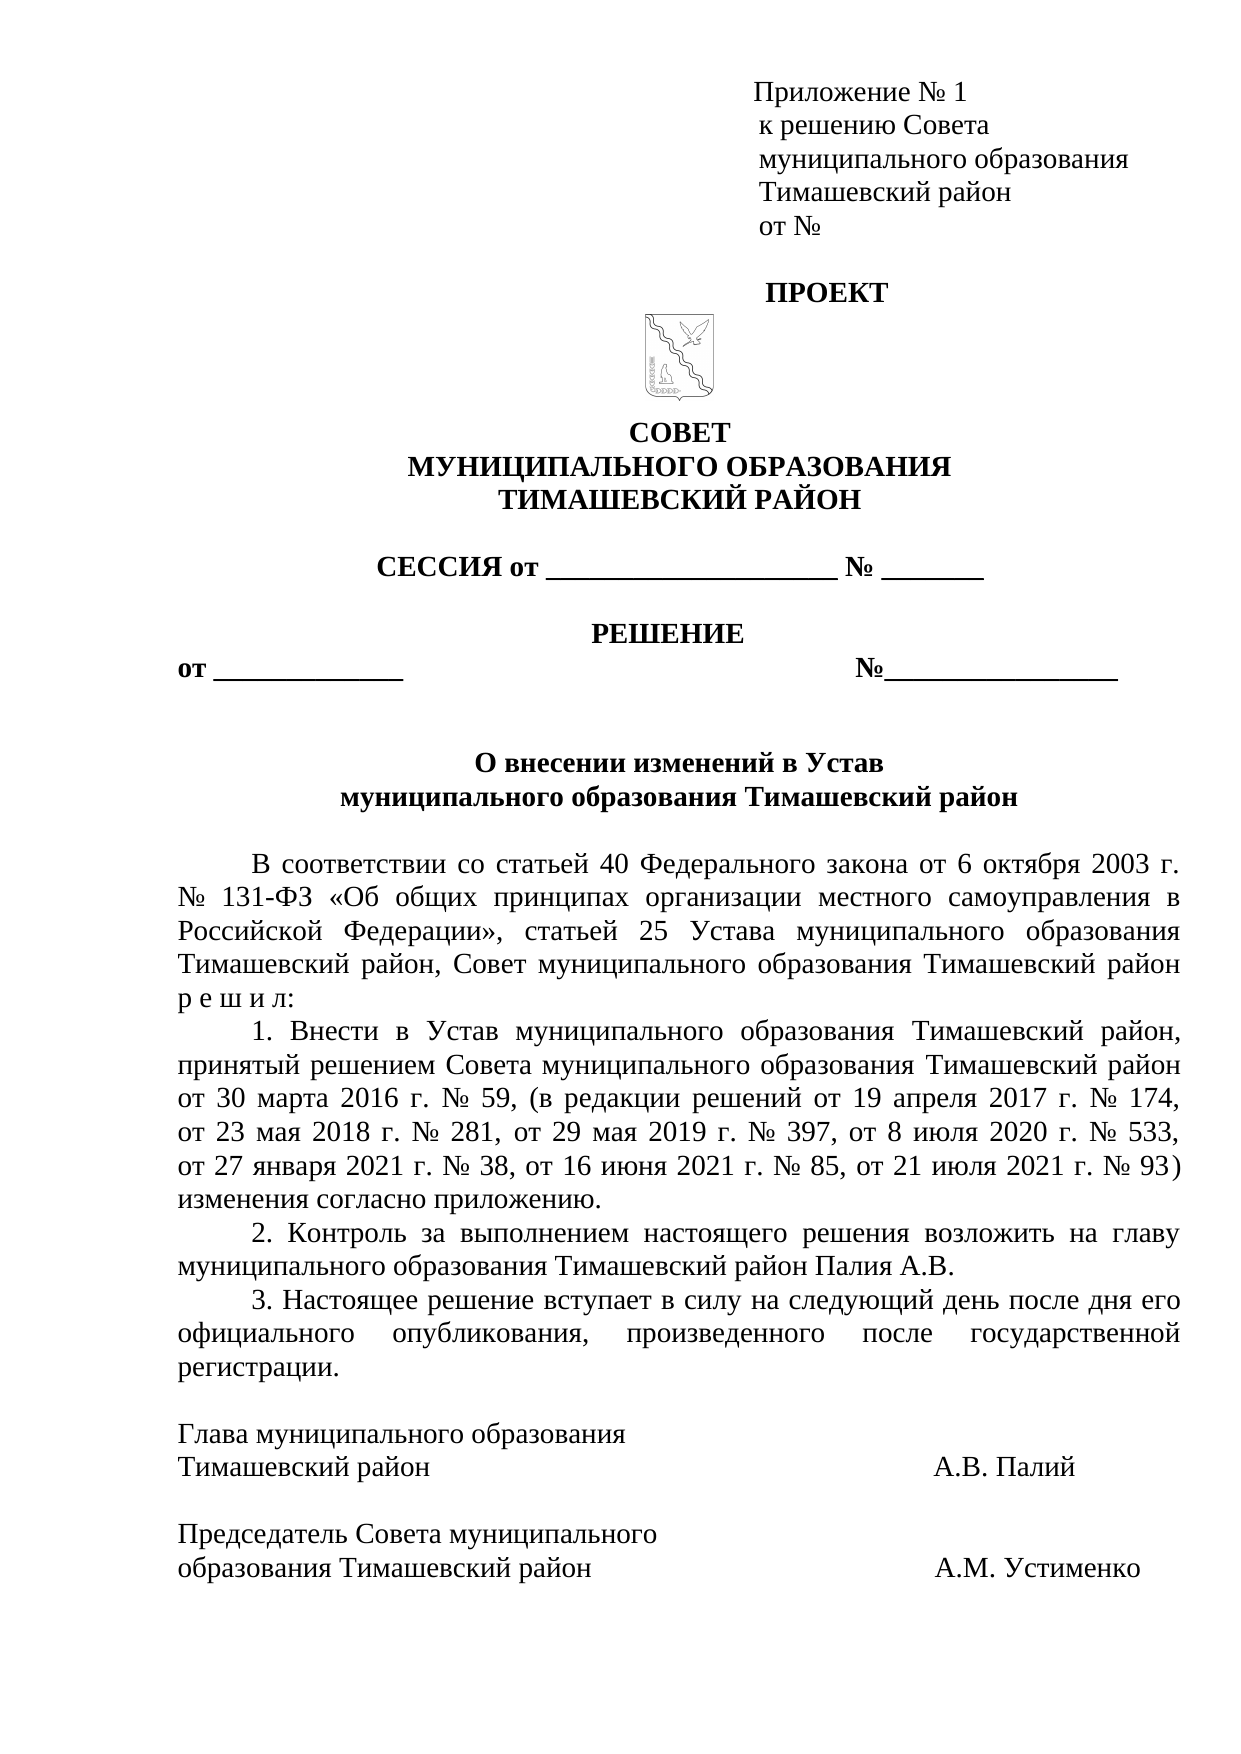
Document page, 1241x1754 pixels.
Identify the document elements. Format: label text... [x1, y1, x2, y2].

text муниципального образования Тимашевский район [177, 779, 1181, 812]
text ПРОЕКТ [177, 275, 1181, 309]
text к решению Совета [758, 107, 1181, 141]
picture [645, 314, 714, 401]
text 1. Внести в Устав муниципального образования Тимашевский район, принятый решением Совета муниципального образования Тимашевский район от 30 марта 2016 г. № 59, (в редакции решений от 19 апреля 2017 г. № 174, от 23 мая 2018 г. № 281, от 29 мая 2019 г. № 397, от 8 июля 2020 г. № 533, от 27 января 2021 г. № 38, от 16 июня 2021 г. № 85, от 21 июля 2021 г. № 93) изменения согласно приложению. [177, 1013, 1181, 1215]
text 3. Настоящее решение вступает в силу на следующий день после дня его официального опубликования, произведенного после государственной регистрации. [177, 1282, 1181, 1382]
text Приложение № 1 [177, 74, 1181, 107]
text образования Тимашевский район А.М. Устименко [177, 1550, 1181, 1584]
text 2. Контроль за выполнением настоящего решения возложить на главу муниципального образования Тимашевский район Палия А.В. [177, 1215, 1181, 1282]
text О внесении изменений в Устав [177, 745, 1181, 779]
table_cell СОВЕТ МУНИЦИПАЛЬНОГО ОБРАЗОВАНИЯ ТИМАШЕВСКИЙ РАЙОН СЕССИЯ от ____________________ № _______ РЕШЕНИЕ от _____________ №________________ [171, 410, 1188, 745]
text Глава муниципального образования [177, 1416, 1181, 1449]
text Тимашевский район [758, 174, 1181, 208]
text Председатель Совета муниципального [177, 1517, 1181, 1550]
text Тимашевский район А.В. Палий [177, 1449, 1181, 1483]
table_header [171, 309, 1188, 410]
text от № [758, 208, 1181, 242]
text В соответствии со статьей 40 Федерального закона от 6 октября 2003 г. № 131-ФЗ «Об общих принципах организации местного самоуправления в Российской Федерации», статьей 25 Устава муниципального образования Тимашевский район, Совет муниципального образования Тимашевский район р е ш и л: [177, 846, 1181, 1013]
text муниципального образования [758, 141, 1181, 174]
